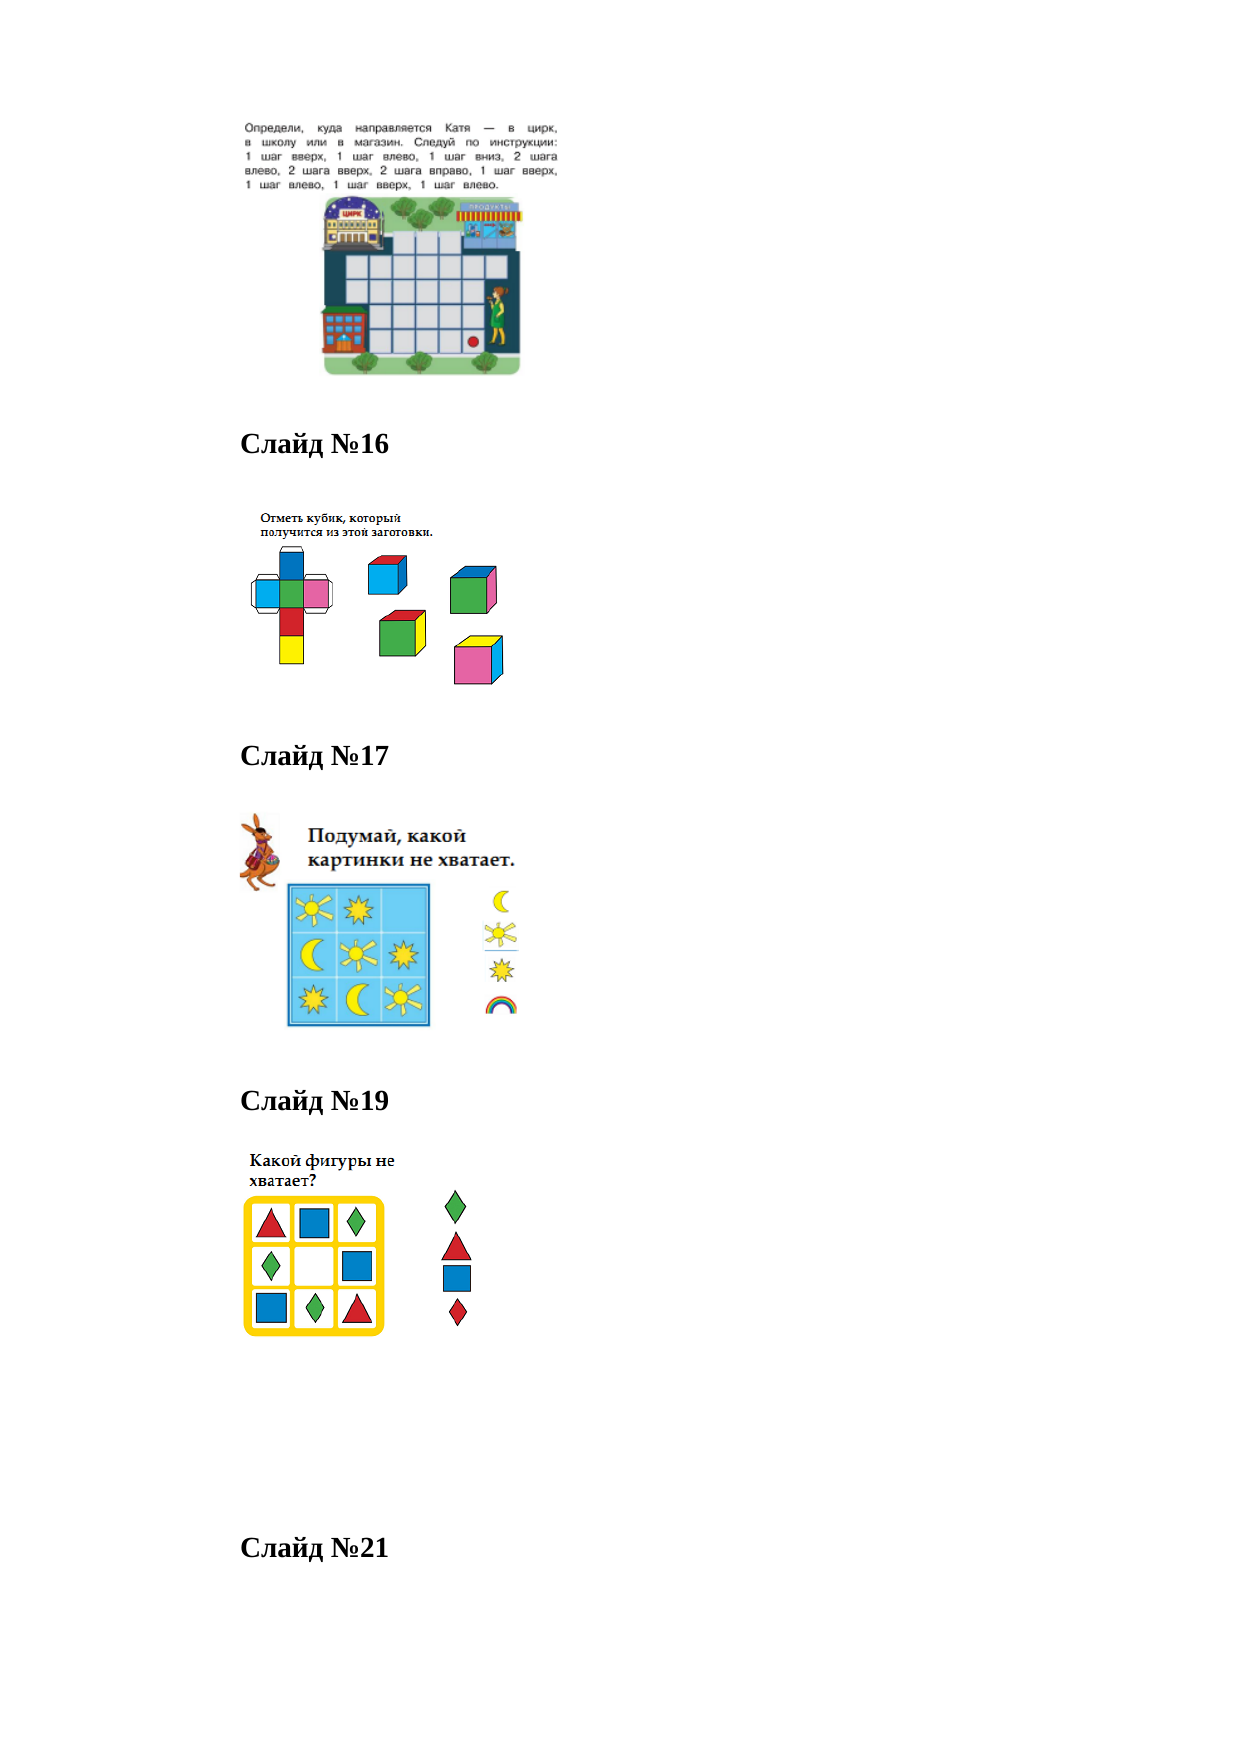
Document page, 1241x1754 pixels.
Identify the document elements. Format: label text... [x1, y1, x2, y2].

picture [239, 809, 544, 1049]
text Слайд №17 [177, 738, 1152, 772]
picture [239, 497, 521, 704]
text Слайд №21 [177, 1530, 1152, 1563]
picture [239, 1154, 488, 1353]
picture [239, 118, 592, 392]
text Слайд №16 [177, 426, 1152, 460]
text Слайд №19 [177, 1083, 1152, 1117]
